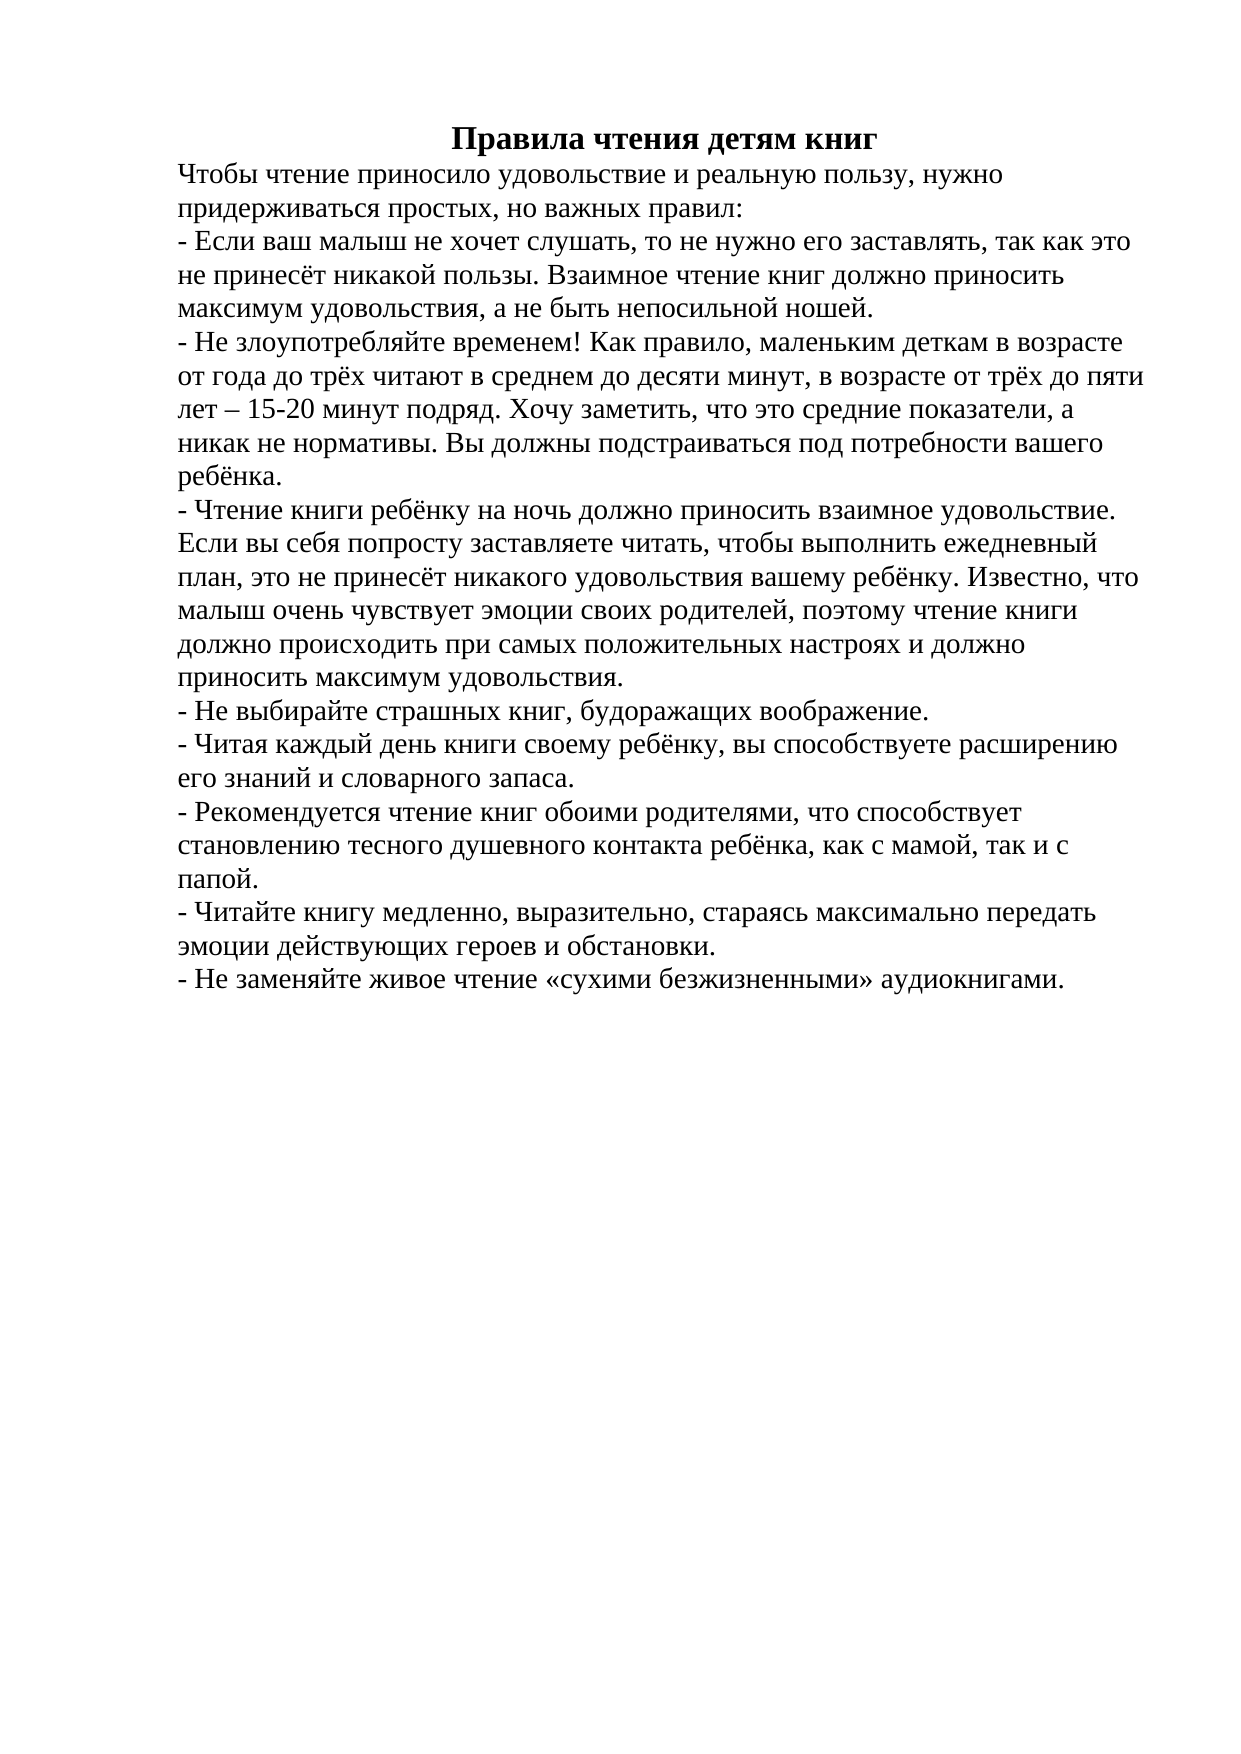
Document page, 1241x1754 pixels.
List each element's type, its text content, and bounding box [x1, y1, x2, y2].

text - Читая каждый день книги своему ребёнку, вы способствуете расширению его знаний и словарного запаса. [177, 727, 1152, 794]
text - Не злоупотребляйте временем! Как правило, маленьким деткам в возрасте от года до трёх читают в среднем до десяти минут, в возрасте от трёх до пяти лет – 15-20 минут подряд. Хочу заметить, что это средние показатели, а никак не нормативы. Вы должны подстраиваться под потребности вашего ребёнка. [177, 324, 1152, 492]
text Чтобы чтение приносило удовольствие и реальную пользу, нужно придерживаться простых, но важных правил: [177, 156, 1152, 223]
text - Читайте книгу медленно, выразительно, стараясь максимально передать эмоции действующих героев и обстановки. [177, 894, 1152, 961]
text - Чтение книги ребёнку на ночь должно приносить взаимное удовольствие. Если вы себя попросту заставляете читать, чтобы выполнить ежедневный план, это не принесёт никакого удовольствия вашему ребёнку. Известно, что малыш очень чувствует эмоции своих родителей, поэтому чтение книги должно происходить при самых положительных настроях и должно приносить максимум удовольствия. [177, 492, 1152, 693]
text - Рекомендуется чтение книг обоими родителями, что способствует становлению тесного душевного контакта ребёнка, как с мамой, так и с папой. [177, 794, 1152, 894]
text - Если ваш малыш не хочет слушать, то не нужно его заставлять, так как это не принесёт никакой пользы. Взаимное чтение книг должно приносить максимум удовольствия, а не быть непосильной ношей. [177, 223, 1152, 324]
text Правила чтения детям книг [177, 118, 1152, 156]
text - Не выбирайте страшных книг, будоражащих воображение. [177, 693, 1152, 727]
text - Не заменяйте живое чтение «сухими безжизненными» аудиокнигами. [177, 961, 1152, 995]
